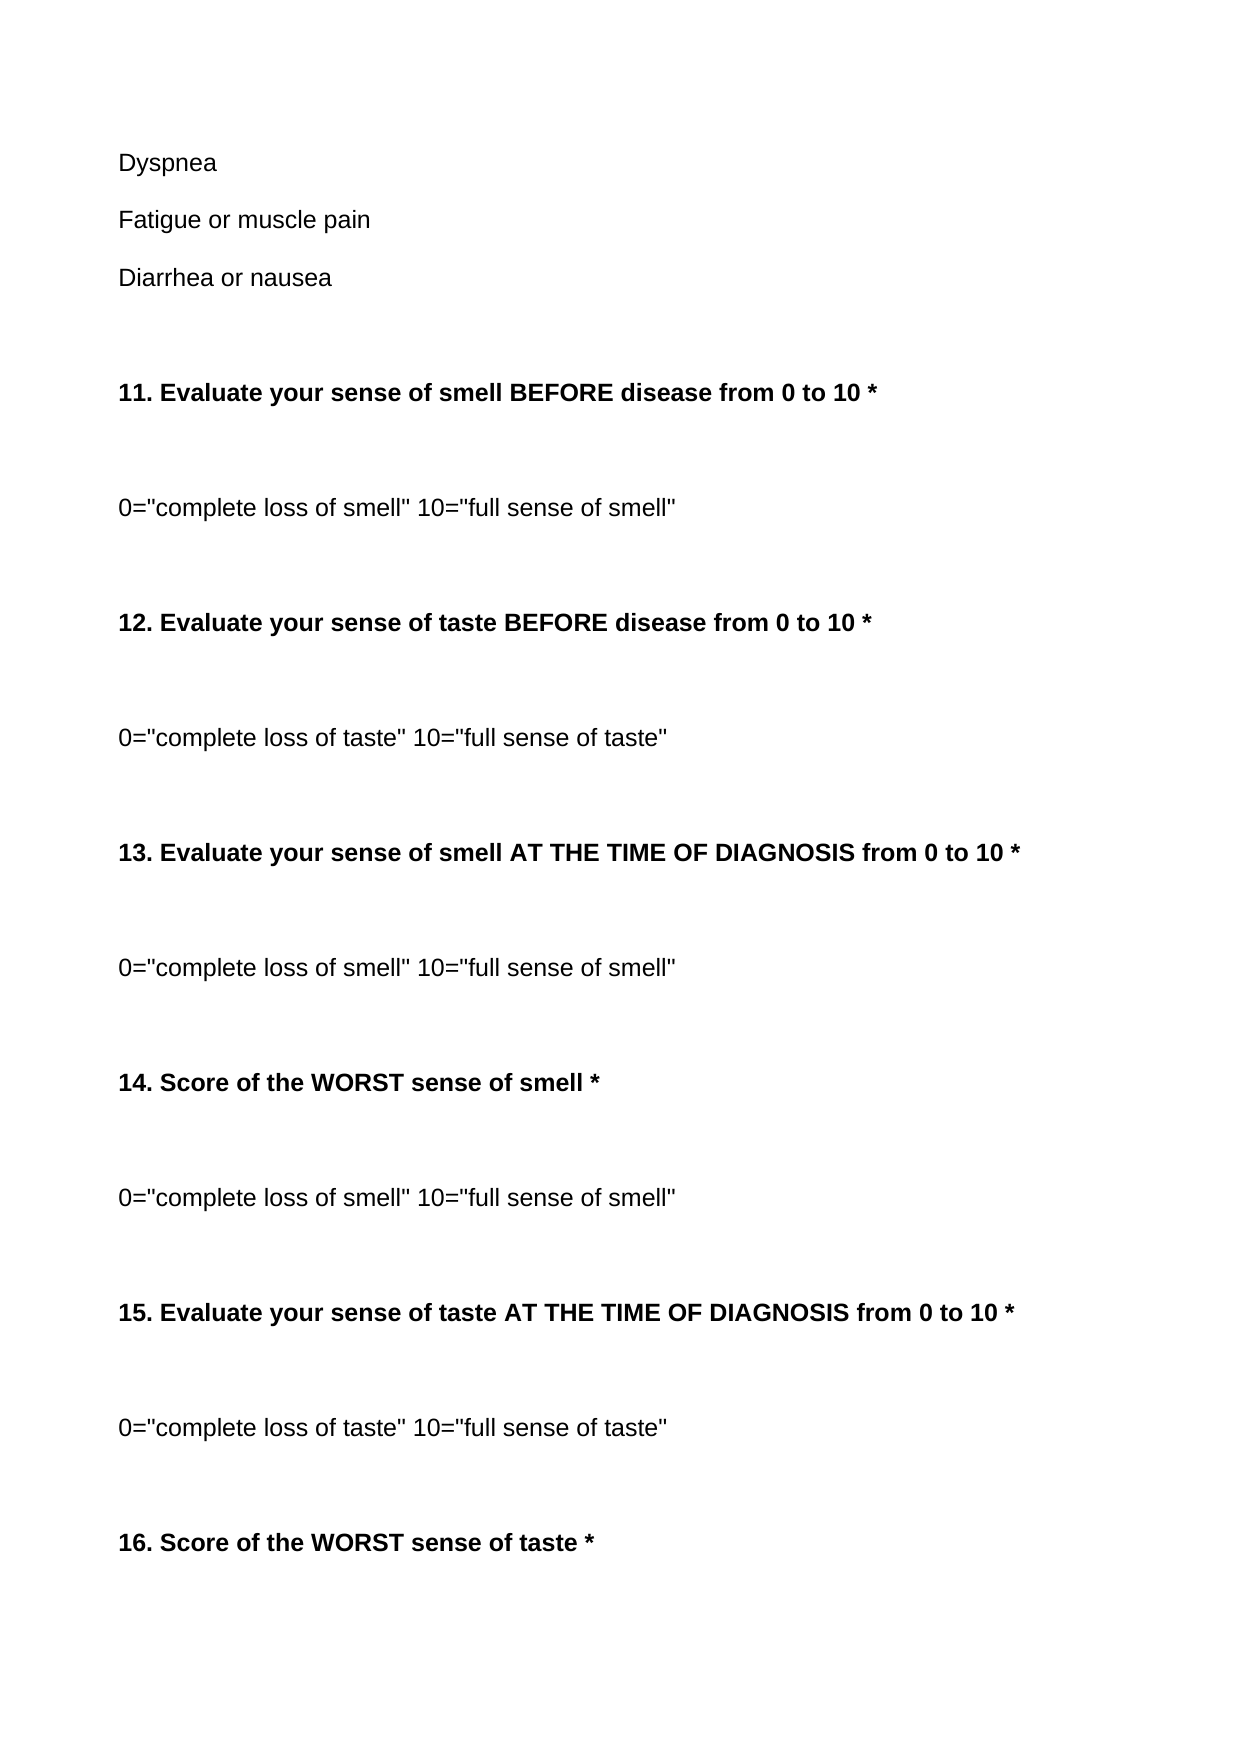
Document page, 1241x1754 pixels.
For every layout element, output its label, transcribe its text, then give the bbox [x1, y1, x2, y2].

text 16. Score of the WORST sense of taste * [118, 1528, 1122, 1556]
text Dyspnea [118, 148, 1122, 176]
text 15. Evaluate your sense of taste AT THE TIME OF DIAGNOSIS from 0 to 10 * [118, 1298, 1122, 1326]
text Fatigue or muscle pain [118, 205, 1122, 234]
text 13. Evaluate your sense of smell AT THE TIME OF DIAGNOSIS from 0 to 10 * [118, 838, 1122, 866]
text 14. Score of the WORST sense of smell * [118, 1068, 1122, 1096]
text 0="complete loss of smell" 10="full sense of smell" [118, 1183, 1122, 1211]
text 11. Evaluate your sense of smell BEFORE disease from 0 to 10 * [118, 378, 1122, 406]
text Diarrhea or nausea [118, 263, 1122, 291]
text 0="complete loss of taste" 10="full sense of taste" [118, 723, 1122, 751]
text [118, 1413, 1122, 1441]
text 0="complete loss of smell" 10="full sense of smell" [118, 493, 1122, 521]
text 12. Evaluate your sense of taste BEFORE disease from 0 to 10 * [118, 608, 1122, 636]
text 0="complete loss of smell" 10="full sense of smell" [118, 953, 1122, 981]
